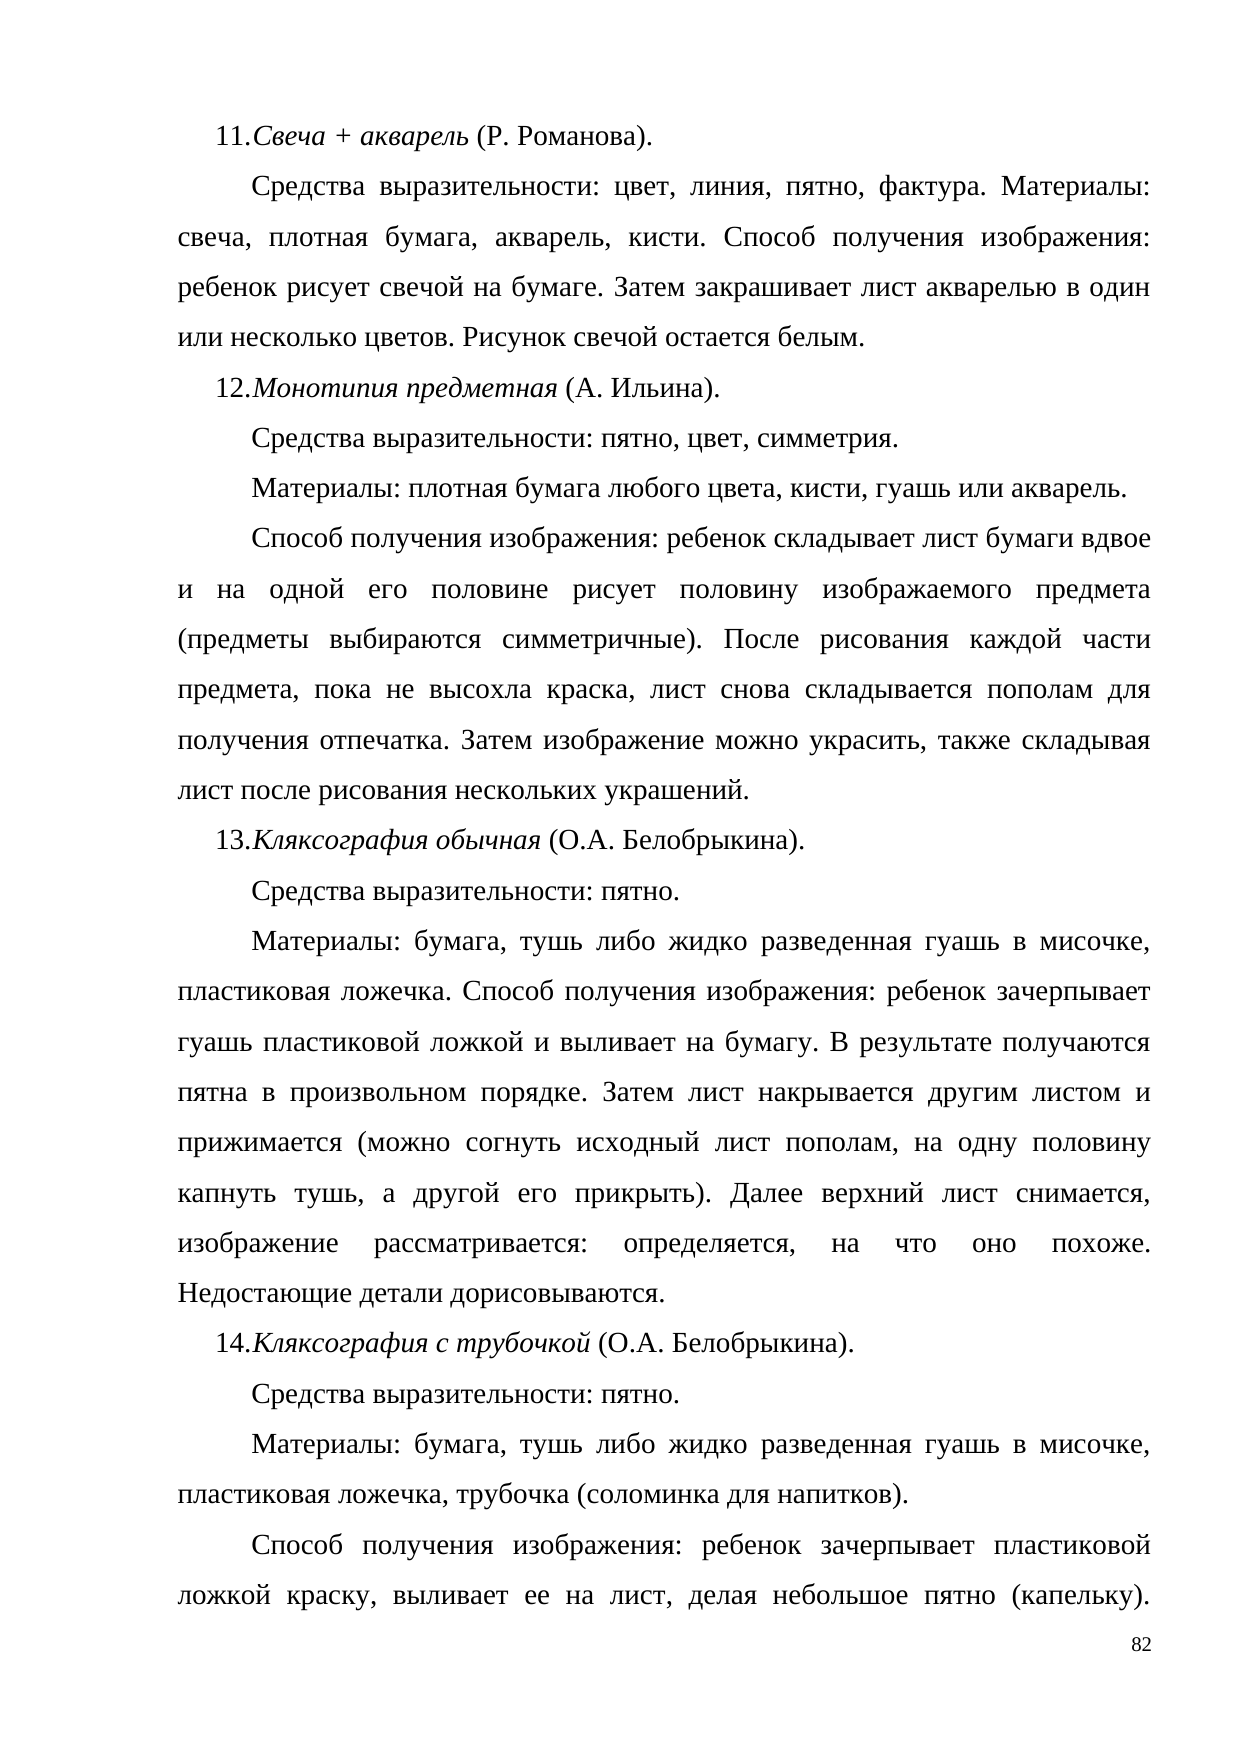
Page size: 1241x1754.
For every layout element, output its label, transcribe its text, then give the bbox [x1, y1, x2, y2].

text Средства выразительности: пятно. [177, 1376, 1152, 1409]
list Свеча + акварель (Р. Романова). [215, 118, 1152, 152]
text Средства выразительности: пятно. [177, 873, 1152, 906]
text Средства выразительности: пятно, цвет, симметрия. [177, 420, 1152, 453]
text Материалы: бумага, тушь либо жидко разведенная гуашь в мисочке, пластиковая ложечка. Способ получения изображения: ребенок зачерпывает гуашь пластиковой ложкой и выливает на бумагу. В результате получаются пятна в произвольном порядке. Затем лист накрывается другим листом и прижимается (можно согнуть исходный лист пополам, на одну половину капнуть тушь, а другой его прикрыть). Далее верхний лист снимается, изображение рассматривается: определяется, на что оно похоже. Недостающие детали дорисовываются. [177, 923, 1152, 1309]
list Монотипия предметная (А. Ильина). [215, 370, 1152, 403]
text Материалы: бумага, тушь либо жидко разведенная гуашь в мисочке, пластиковая ложечка, трубочка (соломинка для напитков). [177, 1426, 1152, 1510]
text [177, 1527, 1152, 1611]
text Способ получения изображения: ребенок складывает лист бумаги вдвое и на одной его половине рисует половину изображаемого предмета (предметы выбираются симметричные). После рисования каждой части предмета, пока не высохла краска, лист снова складывается пополам для получения отпечатка. Затем изображение можно украсить, также складывая лист после рисования нескольких украшений. [177, 521, 1152, 806]
list Кляксография с трубочкой (О.А. Белобрыкина). [215, 1326, 1152, 1359]
text Средства выразительности: цвет, линия, пятно, фактура. Материалы: свеча, плотная бумага, акварель, кисти. Способ получения изображения: ребенок рисует свечой на бумаге. Затем закрашивает лист акварелью в один или несколько цветов. Рисунок свечой остается белым. [177, 168, 1152, 353]
list Кляксография обычная (О.А. Белобрыкина). [215, 822, 1152, 856]
text Материалы: плотная бумага любого цвета, кисти, гуашь или акварель. [177, 470, 1152, 504]
